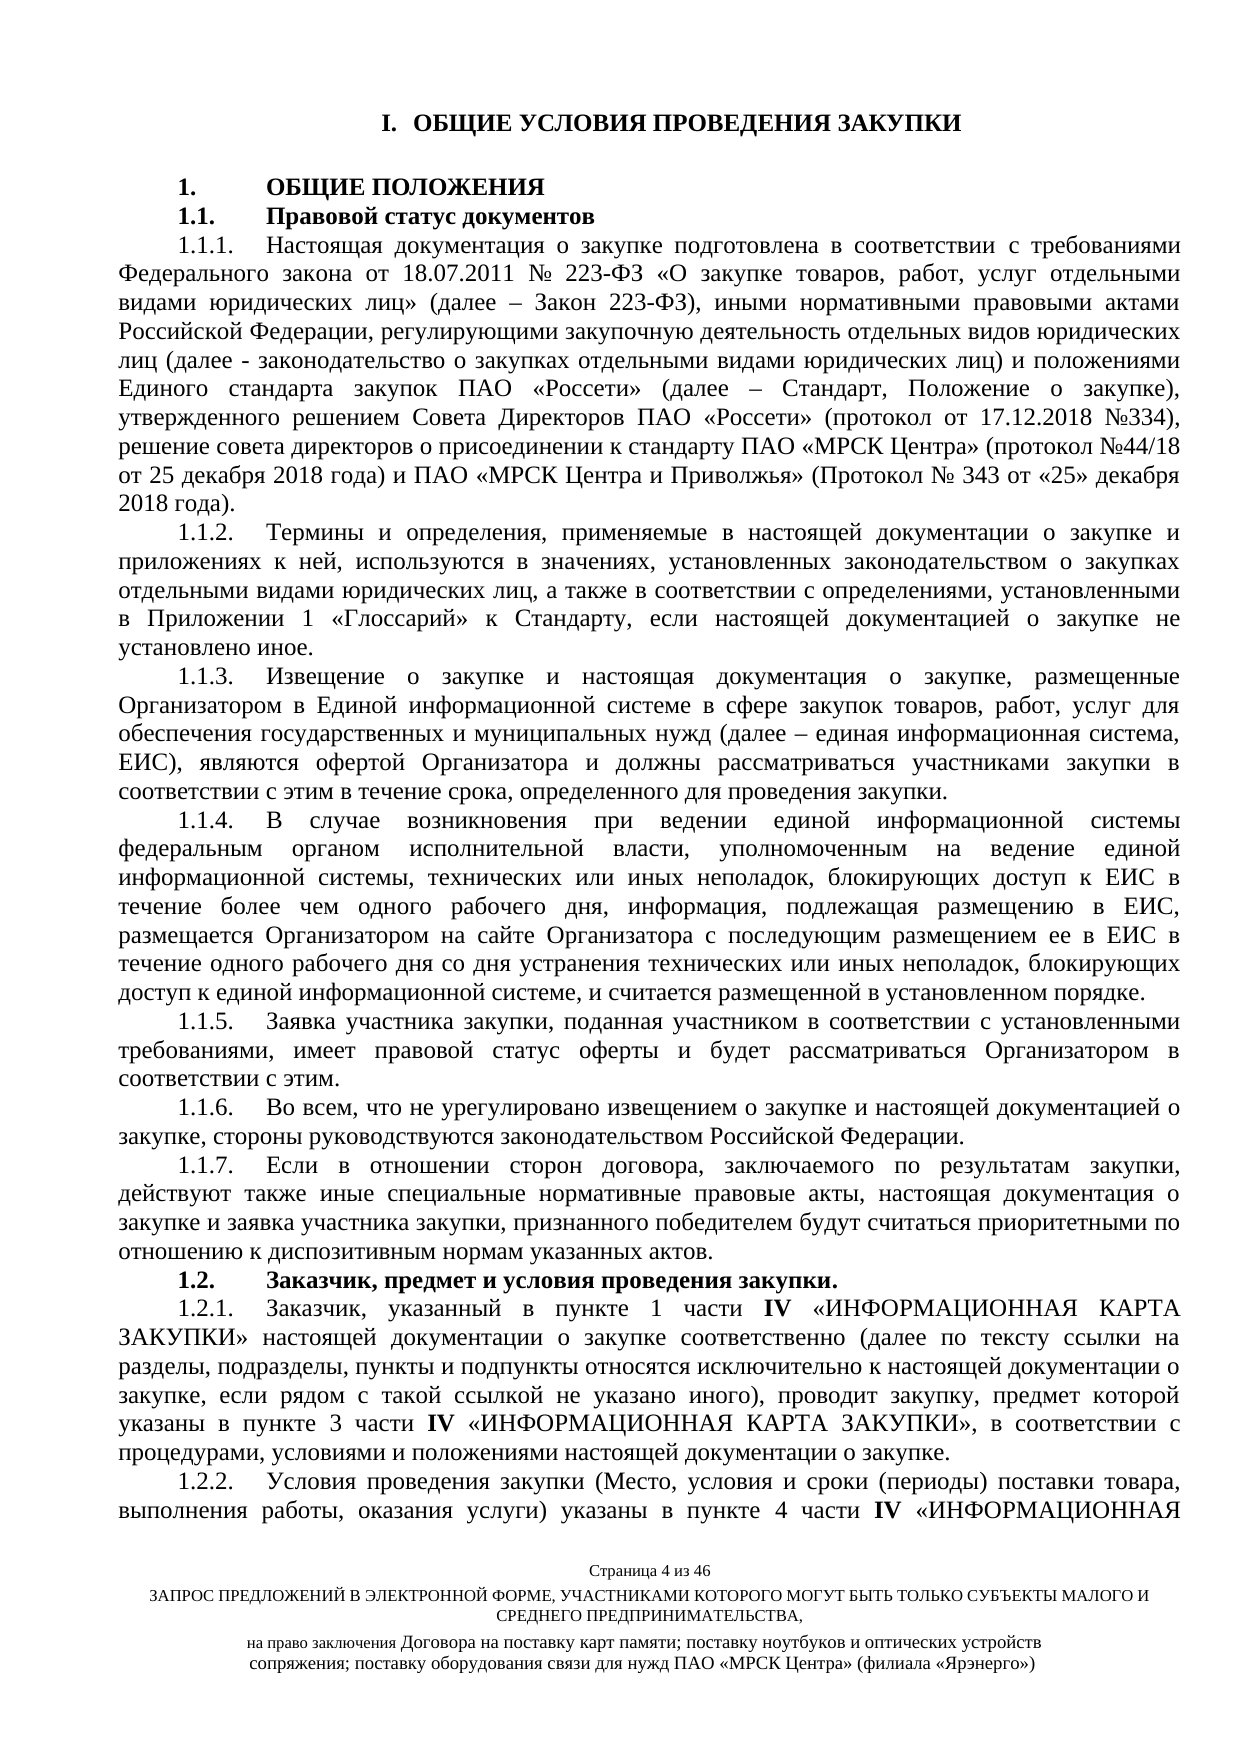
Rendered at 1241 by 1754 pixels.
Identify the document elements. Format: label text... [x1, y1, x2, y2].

list Если в отношении сторон договора, заключаемого по результатам закупки, действуют также иные специальные нормативные правовые акты, настоящая документация о закупке и заявка участника закупки, признанного победителем будут считаться приоритетными по отношению к диспозитивным нормам указанных актов. [118, 1150, 1181, 1265]
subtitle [118, 1466, 1181, 1523]
subtitle Заказчик, предмет и условия проведения закупки. [118, 1265, 1181, 1293]
list Заявка участника закупки, поданная участником в соответствии с установленными требованиями, имеет правовой статус оферты и будет рассматриваться Организатором в соответствии с этим. [118, 1006, 1181, 1092]
subtitle Правовой статус документов [118, 201, 1181, 230]
list Термины и определения, применяемые в настоящей документации о закупке и приложениях к ней, используются в значениях, установленных законодательством о закупках отдельными видами юридических лиц, а также в соответствии с определениями, установленными в Приложении 1 «Глоссарий» к Стандарту, если настоящей документацией о закупке не установлено иное. [118, 517, 1181, 661]
list Во всем, что не урегулировано извещением о закупке и настоящей документацией о закупке, стороны руководствуются законодательством Российской Федерации. [118, 1092, 1181, 1150]
subtitle Заказчик, указанный в пункте 1 части IV «ИНФОРМАЦИОННАЯ КАРТА ЗАКУПКИ» настоящей документации о закупке соответственно (далее по тексту ссылки на разделы, подразделы, пункты и подпункты относятся исключительно к настоящей документации о закупке, если рядом с такой ссылкой не указано иного), проводит закупку, предмет которой указаны в пункте 3 части IV «ИНФОРМАЦИОННАЯ КАРТА ЗАКУПКИ», в соответствии с процедурами, условиями и положениями настоящей документации о закупке. [118, 1293, 1181, 1466]
subtitle ОБЩИЕ ПОЛОЖЕНИЯ [118, 172, 1181, 201]
list Настоящая документация о закупке подготовлена в соответствии с требованиями Федерального закона от 18.07.2011 № 223-ФЗ «О закупке товаров, работ, услуг отдельными видами юридических лиц» (далее – Закон 223-ФЗ), иными нормативными правовыми актами Российской Федерации, регулирующими закупочную деятельность отдельных видов юридических лиц (далее - законодательство о закупках отдельными видами юридических лиц) и положениями Единого стандарта закупок ПАО «Россети» (далее – Стандарт, Положение о закупке), утвержденного решением Совета Директоров ПАО «Россети» (протокол от 17.12.2018 №334), решение совета директоров о присоединении к стандарту ПАО «МРСК Центра» (протокол №44/18 от 25 декабря 2018 года) и ПАО «МРСК Центра и Приволжья» (Протокол № 343 от «25» декабря 2018 года). [118, 230, 1181, 517]
list Извещение о закупке и настоящая документация о закупке, размещенные Организатором в Единой информационной системе в сфере закупок товаров, работ, услуг для обеспечения государственных и муниципальных нужд (далее – единая информационная система, ЕИС), являются офертой Организатора и должны рассматриваться участниками закупки в соответствии с этим в течение срока, определенного для проведения закупки. [118, 661, 1181, 805]
list В случае возникновения при ведении единой информационной системы федеральным органом исполнительной власти, уполномоченным на ведение единой информационной системы, технических или иных неполадок, блокирующих доступ к ЕИС в течение более чем одного рабочего дня, информация, подлежащая размещению в ЕИС, размещается Организатором на сайте Организатора с последующим размещением ее в ЕИС в течение одного рабочего дня со дня устранения технических или иных неполадок, блокирующих доступ к единой информационной системе, и считается размещенной в установленном порядке. [118, 805, 1181, 1006]
subtitle ОБЩИЕ УСЛОВИЯ ПРОВЕДЕНИЯ закупки [118, 108, 1181, 137]
